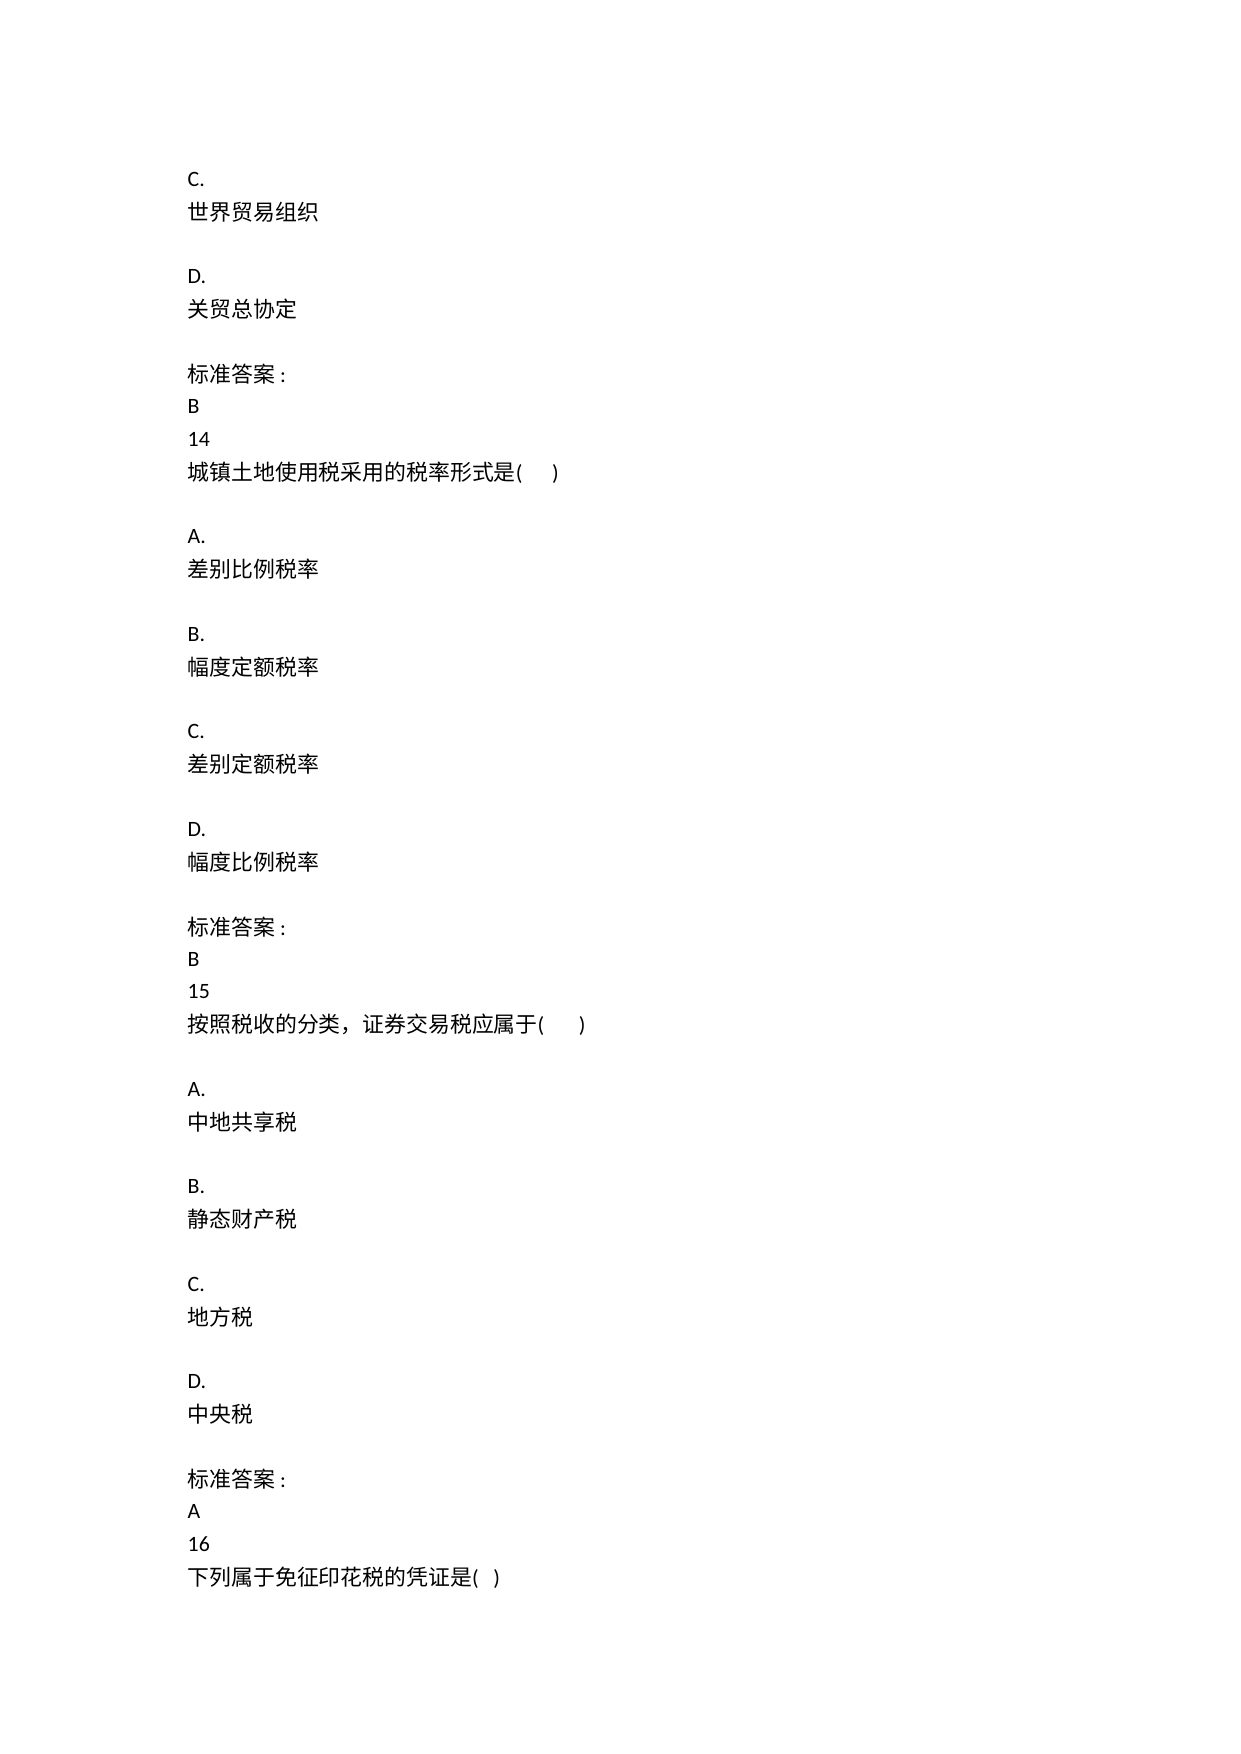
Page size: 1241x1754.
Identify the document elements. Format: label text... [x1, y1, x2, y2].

text 世界贸易组织 [187, 194, 1053, 227]
text B. [187, 1169, 1053, 1202]
text C. [187, 1267, 1053, 1299]
text 下列属于免征印花税的凭证是( ) [187, 1559, 1053, 1592]
text 幅度比例税率 [187, 844, 1053, 877]
text 地方税 [187, 1299, 1053, 1332]
text A. [187, 519, 1053, 552]
text 幅度定额税率 [187, 649, 1053, 682]
text 静态财产税 [187, 1202, 1053, 1234]
text 关贸总协定 [187, 292, 1053, 324]
text A [187, 1494, 1053, 1527]
text 差别定额税率 [187, 747, 1053, 779]
text 城镇土地使用税采用的税率形式是( ) [187, 454, 1053, 487]
text D. [187, 1364, 1053, 1397]
text 按照税收的分类，证券交易税应属于( ) [187, 1007, 1053, 1039]
text 16 [187, 1527, 1053, 1559]
text 15 [187, 974, 1053, 1007]
text 中地共享税 [187, 1104, 1053, 1137]
text B [187, 942, 1053, 974]
text D. [187, 812, 1053, 844]
text B [187, 389, 1053, 422]
text 14 [187, 422, 1053, 454]
text 标准答案 : [187, 357, 1053, 389]
text D. [187, 259, 1053, 292]
text 标准答案 : [187, 909, 1053, 942]
text 差别比例税率 [187, 552, 1053, 584]
text 标准答案 : [187, 1462, 1053, 1494]
text B. [187, 617, 1053, 649]
text A. [187, 1072, 1053, 1104]
text 中央税 [187, 1397, 1053, 1429]
text C. [187, 714, 1053, 747]
text C. [187, 162, 1053, 194]
